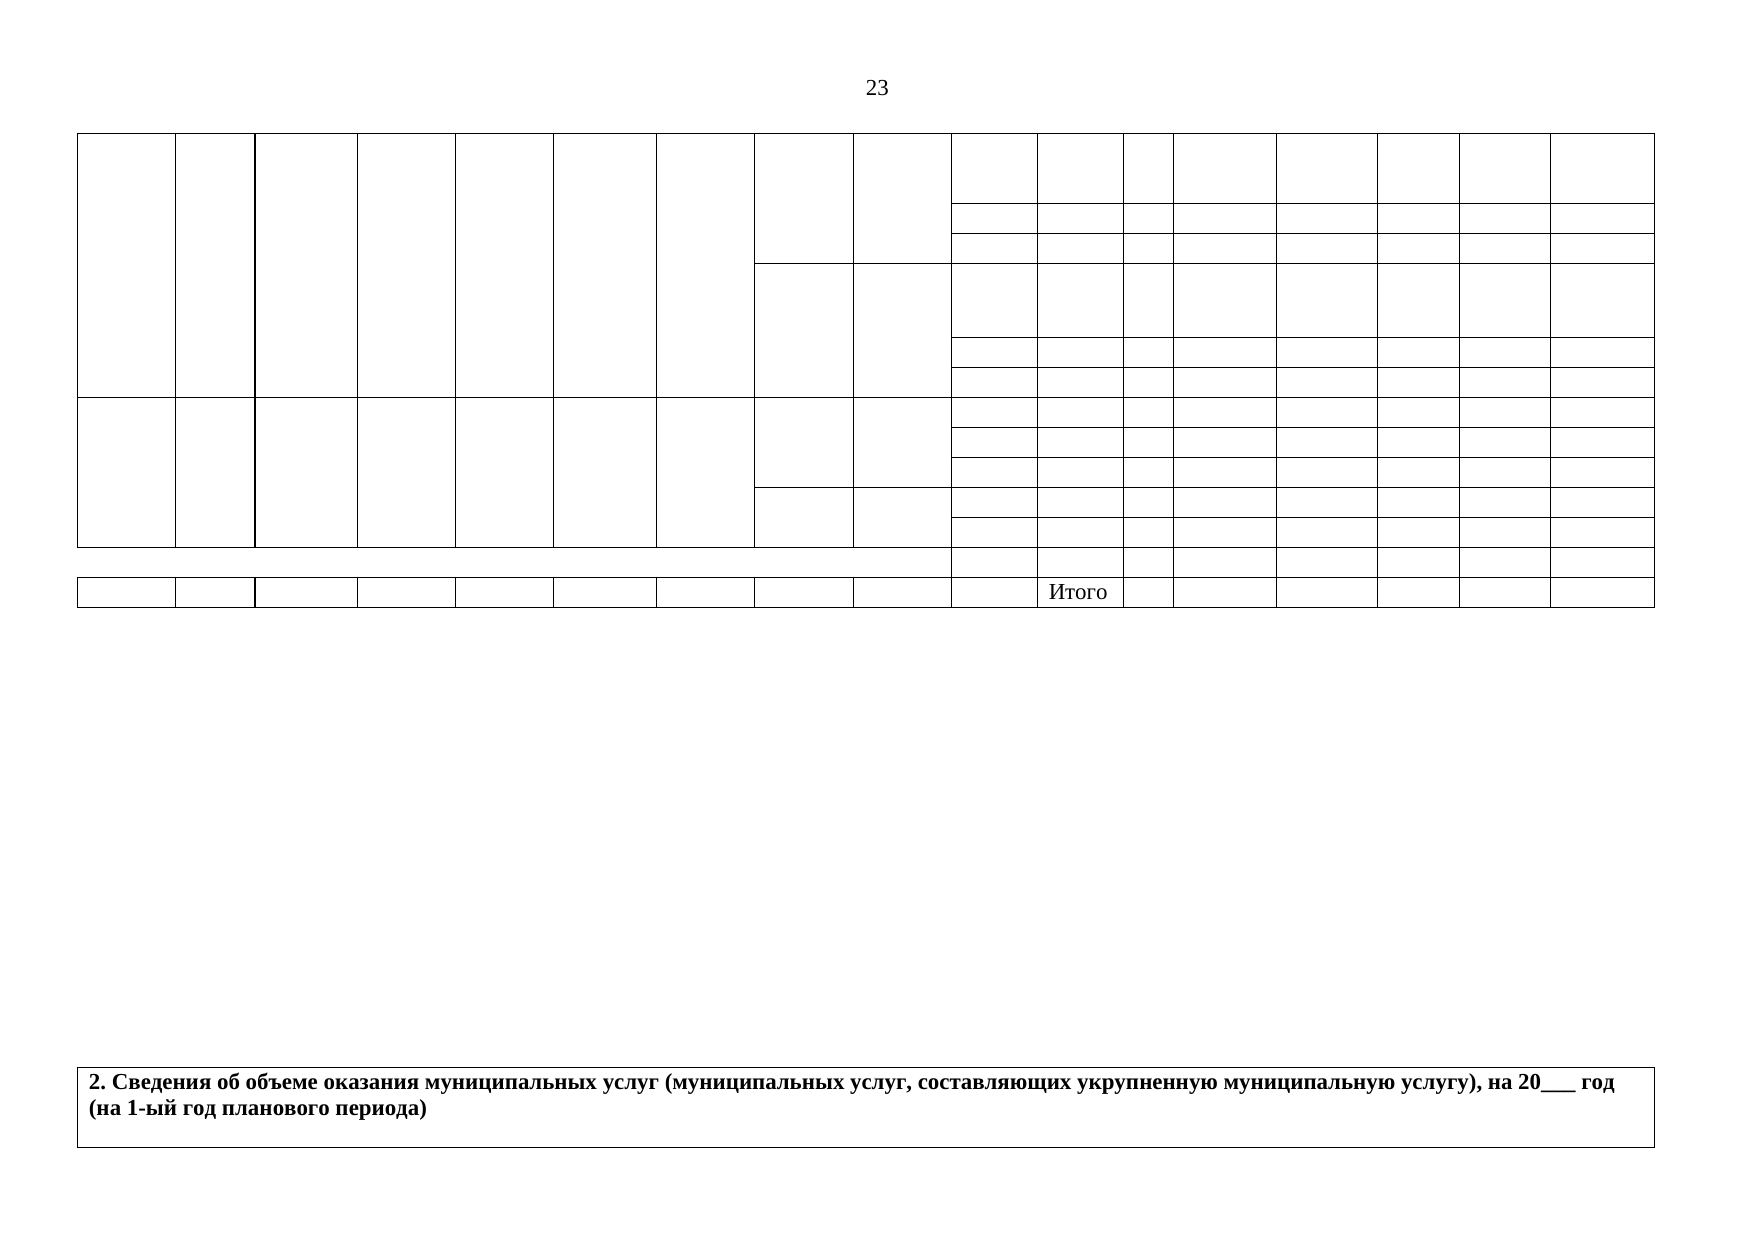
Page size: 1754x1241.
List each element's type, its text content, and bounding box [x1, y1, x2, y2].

table_cell [1551, 368, 1654, 397]
table_cell [554, 578, 656, 607]
table_cell [1124, 204, 1173, 233]
table_cell [1551, 578, 1654, 607]
table_cell [78, 398, 175, 547]
table_cell [1124, 548, 1173, 577]
table_cell [256, 134, 357, 397]
table_cell [256, 578, 357, 607]
table_cell [176, 134, 254, 397]
table_cell [952, 548, 1037, 577]
table_cell [657, 578, 754, 607]
table_cell [1038, 398, 1123, 427]
table_cell [1378, 398, 1459, 427]
table_cell [1378, 458, 1459, 487]
table_cell [1038, 428, 1123, 457]
table_cell [1038, 458, 1123, 487]
table_cell [1551, 264, 1654, 337]
table_cell [1124, 234, 1173, 263]
table_cell [854, 134, 951, 263]
table_cell [256, 398, 357, 547]
table_cell [1038, 548, 1123, 577]
table_cell [1277, 428, 1377, 457]
table_cell [1277, 134, 1377, 203]
table_cell [1124, 264, 1173, 337]
table_cell [554, 398, 656, 547]
table_cell [952, 338, 1037, 367]
table_cell Итого [1038, 578, 1123, 607]
table_cell [1378, 428, 1459, 457]
table_cell [1551, 398, 1654, 427]
table_cell [854, 578, 951, 607]
table_cell [952, 264, 1037, 337]
table_cell [1551, 458, 1654, 487]
table_cell [952, 204, 1037, 233]
table_cell [1378, 338, 1459, 367]
table_cell [1038, 338, 1123, 367]
table_cell [1277, 338, 1377, 367]
table_cell [554, 134, 656, 397]
table_cell [1038, 234, 1123, 263]
table_cell [1460, 428, 1550, 457]
table_cell [1551, 204, 1654, 233]
table_cell [1277, 518, 1377, 547]
table_cell [1174, 398, 1276, 427]
table_cell [1551, 518, 1654, 547]
table_cell [1378, 578, 1459, 607]
table_cell [176, 398, 254, 547]
table_cell [1038, 518, 1123, 547]
table_cell [1277, 578, 1377, 607]
table_cell [1174, 338, 1276, 367]
table_cell [952, 398, 1037, 427]
table_cell [952, 428, 1037, 457]
table_cell [176, 578, 254, 607]
table_cell [1124, 458, 1173, 487]
table_cell [1277, 548, 1377, 577]
table_cell [1124, 578, 1173, 607]
table_cell [1460, 368, 1550, 397]
table_cell [1174, 458, 1276, 487]
table_cell [1551, 488, 1654, 517]
table_cell [1174, 518, 1276, 547]
table_cell [1460, 518, 1550, 547]
table_cell [755, 134, 853, 263]
table_cell [1277, 204, 1377, 233]
table_cell [1378, 134, 1459, 203]
table_cell [1378, 548, 1459, 577]
table_cell [1124, 134, 1173, 203]
table_cell [1460, 458, 1550, 487]
table_cell [952, 518, 1037, 547]
table_cell [952, 134, 1037, 203]
table_cell [952, 578, 1037, 607]
table_cell [1124, 368, 1173, 397]
table_cell [1460, 548, 1550, 577]
table_cell [1038, 368, 1123, 397]
table_cell [1038, 264, 1123, 337]
table_cell [1174, 368, 1276, 397]
table_cell [755, 398, 853, 487]
table_cell [1551, 134, 1654, 203]
table_cell [1277, 368, 1377, 397]
table_cell [1460, 488, 1550, 517]
table_cell [1460, 204, 1550, 233]
table_cell [456, 134, 553, 397]
table_cell [358, 578, 455, 607]
table_cell [358, 398, 455, 547]
table_cell [78, 578, 175, 607]
table_cell [1378, 264, 1459, 337]
table_cell [1174, 134, 1276, 203]
table_cell [1551, 548, 1654, 577]
table_cell [1124, 488, 1173, 517]
table_cell [1124, 428, 1173, 457]
table_cell [1174, 548, 1276, 577]
table_cell [1174, 234, 1276, 263]
table_cell [755, 578, 853, 607]
table_cell [1277, 458, 1377, 487]
table_cell [1124, 338, 1173, 367]
table_cell [1277, 398, 1377, 427]
table_cell [456, 398, 553, 547]
table_cell [456, 578, 553, 607]
table_cell [1174, 578, 1276, 607]
table_cell [1124, 518, 1173, 547]
table_header 2. Сведения об объеме оказания муниципальных услуг (муниципальных услуг, составляющих укрупненную муниципальную услугу), на 20___ год (на 1-ый год планового периода) [78, 1068, 1654, 1147]
table_cell [1378, 204, 1459, 233]
table_cell [1124, 398, 1173, 427]
table_cell [1038, 488, 1123, 517]
table_cell [854, 398, 951, 487]
table_cell [1460, 578, 1550, 607]
table_cell [1277, 264, 1377, 337]
table_cell [1174, 488, 1276, 517]
table_cell [1174, 428, 1276, 457]
table_cell [1551, 428, 1654, 457]
table_cell [1378, 488, 1459, 517]
table_cell [952, 488, 1037, 517]
table_cell [755, 488, 853, 547]
table_cell [1277, 488, 1377, 517]
table_cell [952, 368, 1037, 397]
table_cell [1460, 398, 1550, 427]
table_cell [1277, 234, 1377, 263]
table_cell [1460, 264, 1550, 337]
table_cell [1551, 234, 1654, 263]
table_cell [1038, 204, 1123, 233]
table_cell [78, 134, 175, 397]
table_cell [952, 458, 1037, 487]
table_cell [1378, 234, 1459, 263]
table_cell [952, 234, 1037, 263]
table_cell [854, 488, 951, 547]
table_cell [1460, 234, 1550, 263]
table_cell [1460, 338, 1550, 367]
table_cell [1174, 204, 1276, 233]
table_cell [657, 134, 754, 397]
table_cell [1038, 134, 1123, 203]
table_cell [1378, 368, 1459, 397]
table_cell [358, 134, 455, 397]
table_cell [755, 264, 853, 397]
table_cell [1460, 134, 1550, 203]
table_cell [1551, 338, 1654, 367]
table_cell [1378, 518, 1459, 547]
table_cell [657, 398, 754, 547]
table_cell [1174, 264, 1276, 337]
table_cell [854, 264, 951, 397]
